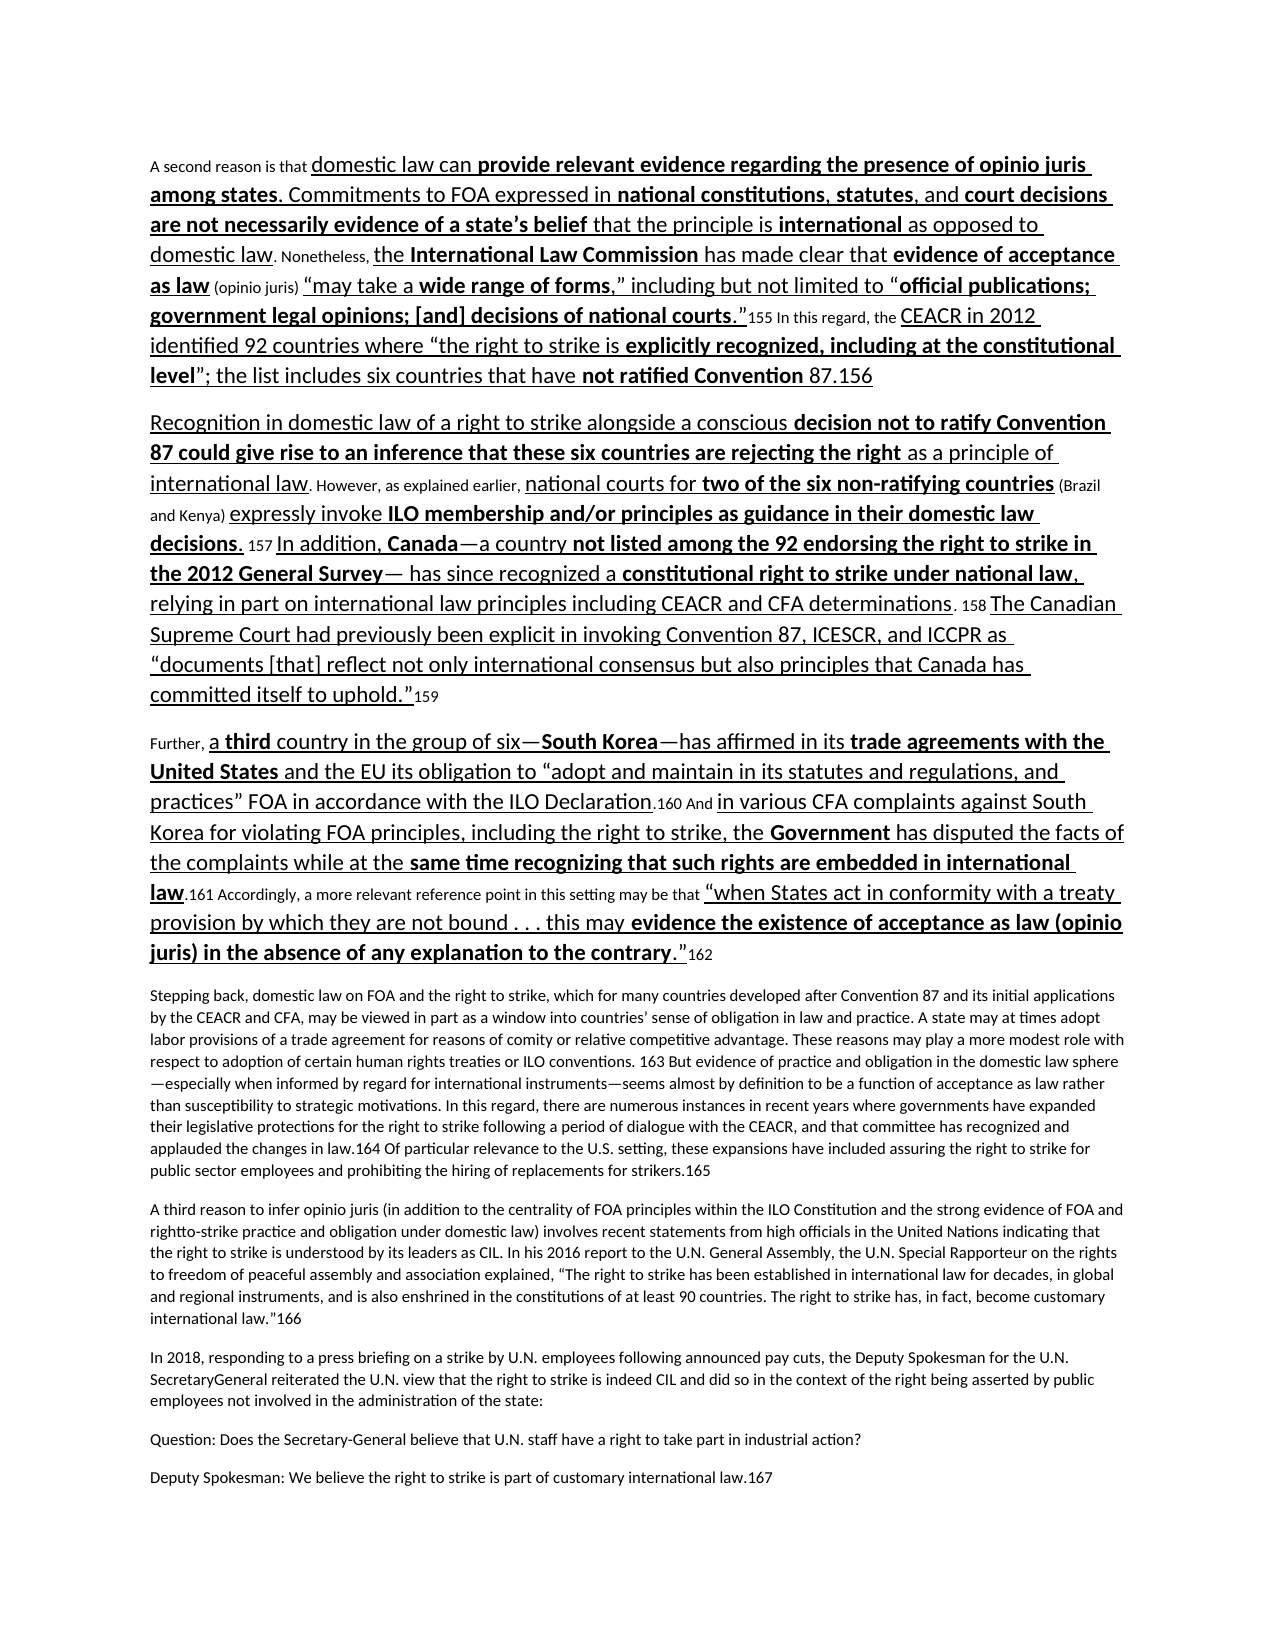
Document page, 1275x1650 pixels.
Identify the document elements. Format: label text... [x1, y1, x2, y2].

text Question: Does the Secretary-General believe that U.N. staff have a right to take part in industrial action? [150, 1429, 1125, 1449]
text Recognition in domestic law of a right to strike alongside a conscious decision not to ratify Convention 87 could give rise to an inference that these six countries are rejecting the right as a principle of international law. However, as explained earlier, national courts for two of the six non-ratifying countries (Brazil and Kenya) expressly invoke ILO membership and/or principles as guidance in their domestic law decisions. 157 In addition, Canada—a country not listed among the 92 endorsing the right to strike in the 2012 General Survey— has since recognized a constitutional right to strike under national law, relying in part on international law principles including CEACR and CFA determinations. 158 The Canadian Supreme Court had previously been explicit in invoking Convention 87, ICESCR, and ICCPR as “documents [that] reflect not only international consensus but also principles that Canada has committed itself to uphold.”159 [150, 408, 1125, 708]
text Stepping back, domestic law on FOA and the right to strike, which for many countries developed after Convention 87 and its initial applications by the CEACR and CFA, may be viewed in part as a window into countries’ sense of obligation in law and practice. A state may at times adopt labor provisions of a trade agreement for reasons of comity or relative competitive advantage. These reasons may play a more modest role with respect to adoption of certain human rights treaties or ILO conventions. 163 But evidence of practice and obligation in the domestic law sphere—especially when informed by regard for international instruments—seems almost by definition to be a function of acceptance as law rather than susceptibility to strategic motivations. In this regard, there are numerous instances in recent years where governments have expanded their legislative protections for the right to strike following a period of dialogue with the CEACR, and that committee has recognized and applauded the changes in law.164 Of particular relevance to the U.S. setting, these expansions have included assuring the right to strike for public sector employees and prohibiting the hiring of replacements for strikers.165 [150, 985, 1125, 1181]
text A second reason is that domestic law can provide relevant evidence regarding the presence of opinio juris among states. Commitments to FOA expressed in national constitutions, statutes, and court decisions are not necessarily evidence of a state’s belief that the principle is international as opposed to domestic law. Nonetheless, the International Law Commission has made clear that evidence of acceptance as law (opinio juris) “may take a wide range of forms,” including but not limited to “official publications; government legal opinions; [and] decisions of national courts.”155 In this regard, the CEACR in 2012 identified 92 countries where “the right to strike is explicitly recognized, including at the constitutional level”; the list includes six countries that have not ratified Convention 87.156 [150, 150, 1125, 389]
text In 2018, responding to a press briefing on a strike by U.N. employees following announced pay cuts, the Deputy Spokesman for the U.N. SecretaryGeneral reiterated the U.N. view that the right to strike is indeed CIL and did so in the context of the right being asserted by public employees not involved in the administration of the state: [150, 1347, 1125, 1411]
text Deputy Spokesman: We believe the right to strike is part of customary international law.167 [150, 1468, 1125, 1488]
text Further, a third country in the group of six—South Korea—has affirmed in its trade agreements with the United States and the EU its obligation to “adopt and maintain in its statutes and regulations, and practices” FOA in accordance with the ILO Declaration.160 And in various CFA complaints against South Korea for violating FOA principles, including the right to strike, the Government has disputed the facts of the complaints while at the same time recognizing that such rights are embedded in international law.161 Accordingly, a more relevant reference point in this setting may be that “when States act in conformity with a treaty provision by which they are not bound . . . this may evidence the existence of acceptance as law (opinio juris) in the absence of any explanation to the contrary.”162 [150, 727, 1125, 967]
text A third reason to infer opinio juris (in addition to the centrality of FOA principles within the ILO Constitution and the strong evidence of FOA and rightto-strike practice and obligation under domestic law) involves recent statements from high officials in the United Nations indicating that the right to strike is understood by its leaders as CIL. In his 2016 report to the U.N. General Assembly, the U.N. Special Rapporteur on the rights to freedom of peaceful assembly and association explained, “The right to strike has been established in international law for decades, in global and regional instruments, and is also enshrined in the constitutions of at least 90 countries. The right to strike has, in fact, become customary international law.”166 [150, 1199, 1125, 1329]
